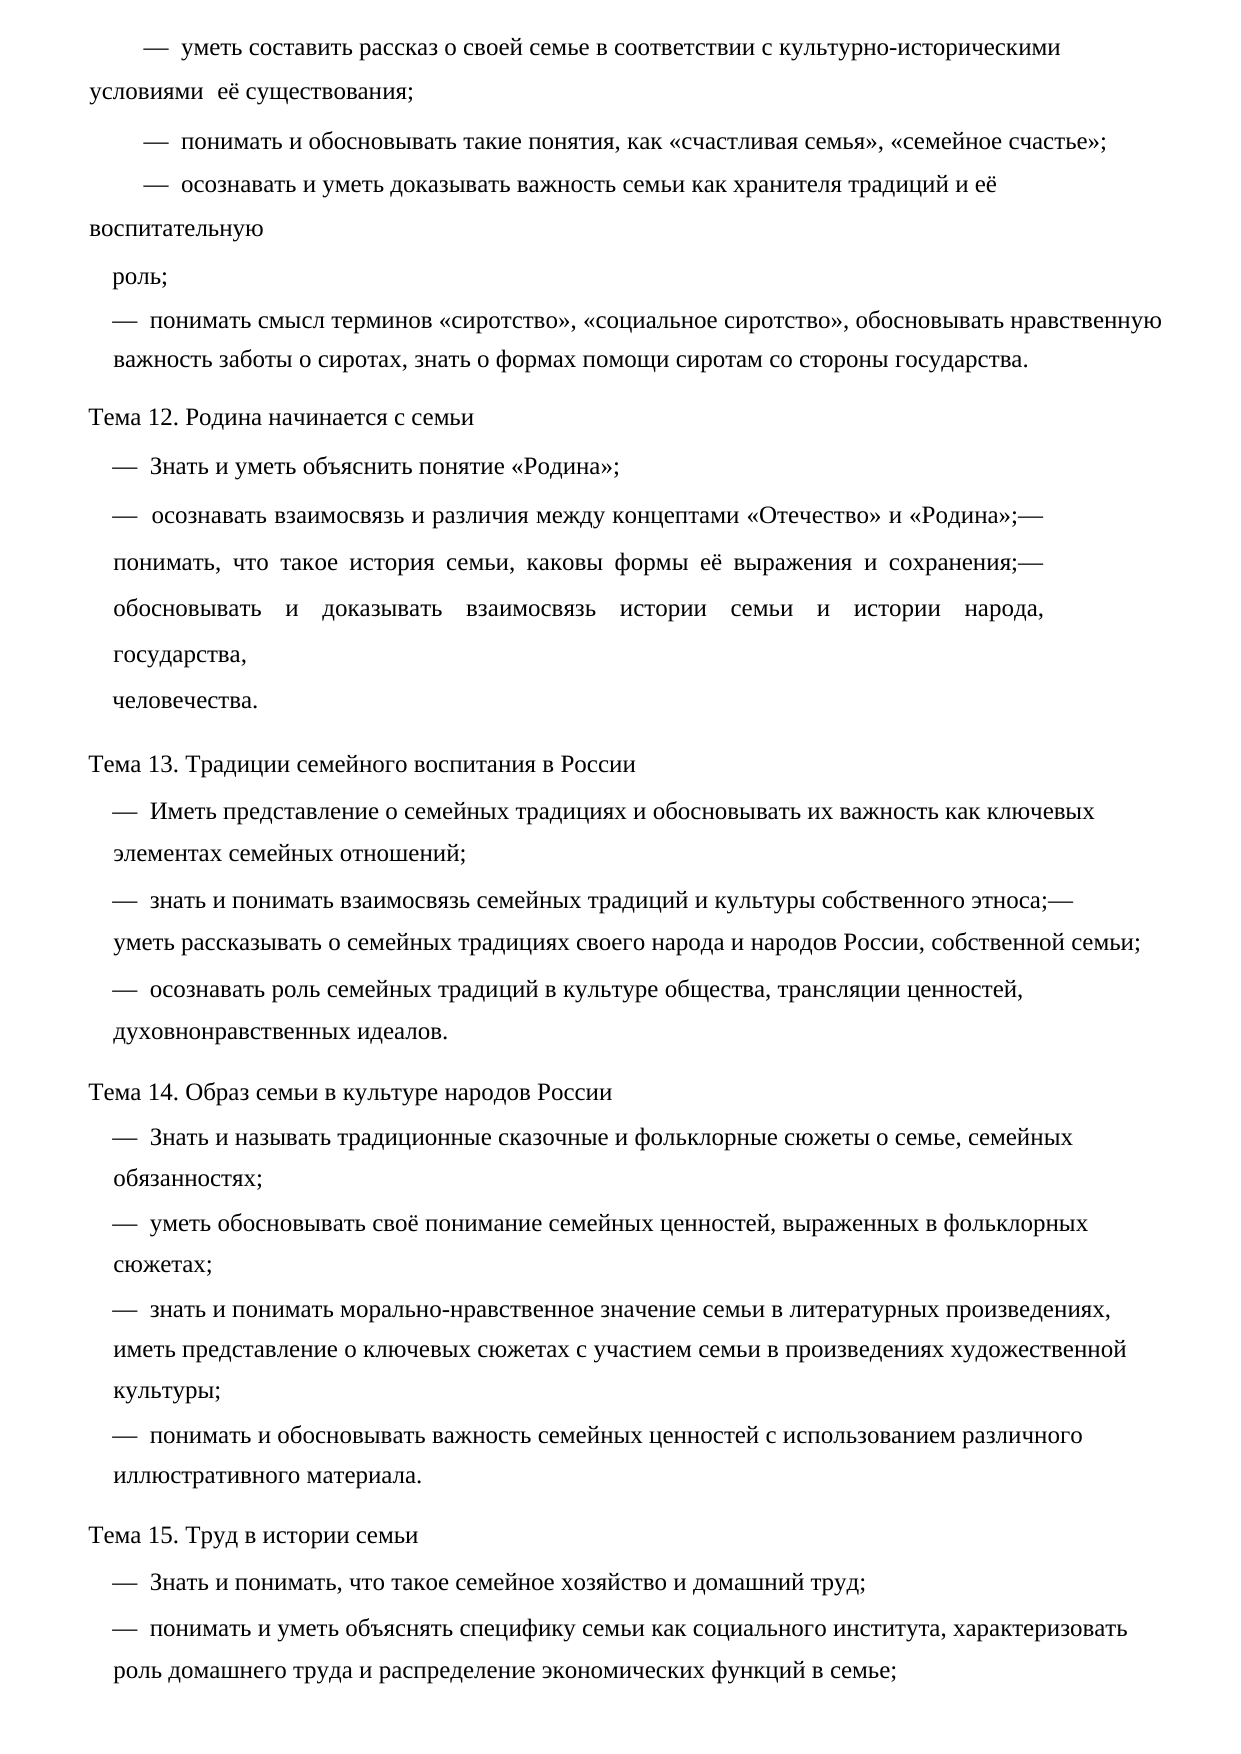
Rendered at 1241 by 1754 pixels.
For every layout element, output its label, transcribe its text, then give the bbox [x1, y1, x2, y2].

text — знать и понимать взаимосвязь семейных традиций и культуры собственного этноса;— уметь рассказывать о семейных традициях своего народа и народов России, собственной семьи; [112, 885, 1141, 956]
text — понимать и обосновывать важность семейных ценностей с использованием различного иллюстративного материала. [112, 1420, 1167, 1489]
text — Иметь представление о семейных традициях и обосновывать их важность как ключевых элементах семейных отношений; [112, 796, 1167, 867]
text — Знать и уметь объяснить понятие «Родина»; [112, 451, 1167, 480]
text — знать и понимать морально-нравственное значение семьи в литературных произведениях, иметь представление о ключевых сюжетах с участием семьи в произведениях художественной культуры; [112, 1294, 1167, 1404]
text Тема 13. Традиции семейного воспитания в России [88, 749, 1167, 777]
text — Знать и называть традиционные сказочные и фольклорные сюжеты о семье, семейных обязанностях; [112, 1122, 1167, 1192]
text Тема 12. Родина начинается с семьи [88, 402, 1167, 431]
text — осознавать роль семейных традиций в культуре общества, трансляции ценностей, духовнонравственных идеалов. [112, 974, 1167, 1045]
text — уметь обосновывать своё понимание семейных ценностей, выраженных в фольклорных сюжетах; [112, 1208, 1167, 1278]
text Тема 15. Труд в истории семьи [88, 1520, 1167, 1548]
text — понимать и обосновывать такие понятия, как «счастливая семья», «семейное счастье»; — осознавать и уметь доказывать важность семьи как хранителя традиций и её воспитательную [88, 126, 1167, 242]
text — Знать и понимать, что такое семейное хозяйство и домашний труд; [112, 1567, 1167, 1595]
text — осознавать взаимосвязь и различия между концептами «Отечество» и «Родина»;— понимать, что такое история семьи, каковы формы её выражения и сохранения;— обосновывать и доказывать взаимосвязь истории семьи и истории народа, государства, [112, 501, 1044, 668]
text — понимать смысл терминов «сиротство», «социальное сиротство», обосновывать нравственную важность заботы о сиротах, знать о формах помощи сиротам со стороны государства. [112, 305, 1167, 373]
text — уметь составить рассказ о своей семье в соответствии с культурно-историческими условиями её существования; [88, 32, 1167, 105]
text Тема 14. Образ семьи в культуре народов России [88, 1077, 1167, 1106]
text — понимать и уметь объяснять специфику семьи как социального института, характеризовать роль домашнего труда и распределение экономических функций в семье; [112, 1613, 1167, 1684]
text человечества. [112, 686, 1167, 714]
text роль; [112, 261, 1167, 290]
